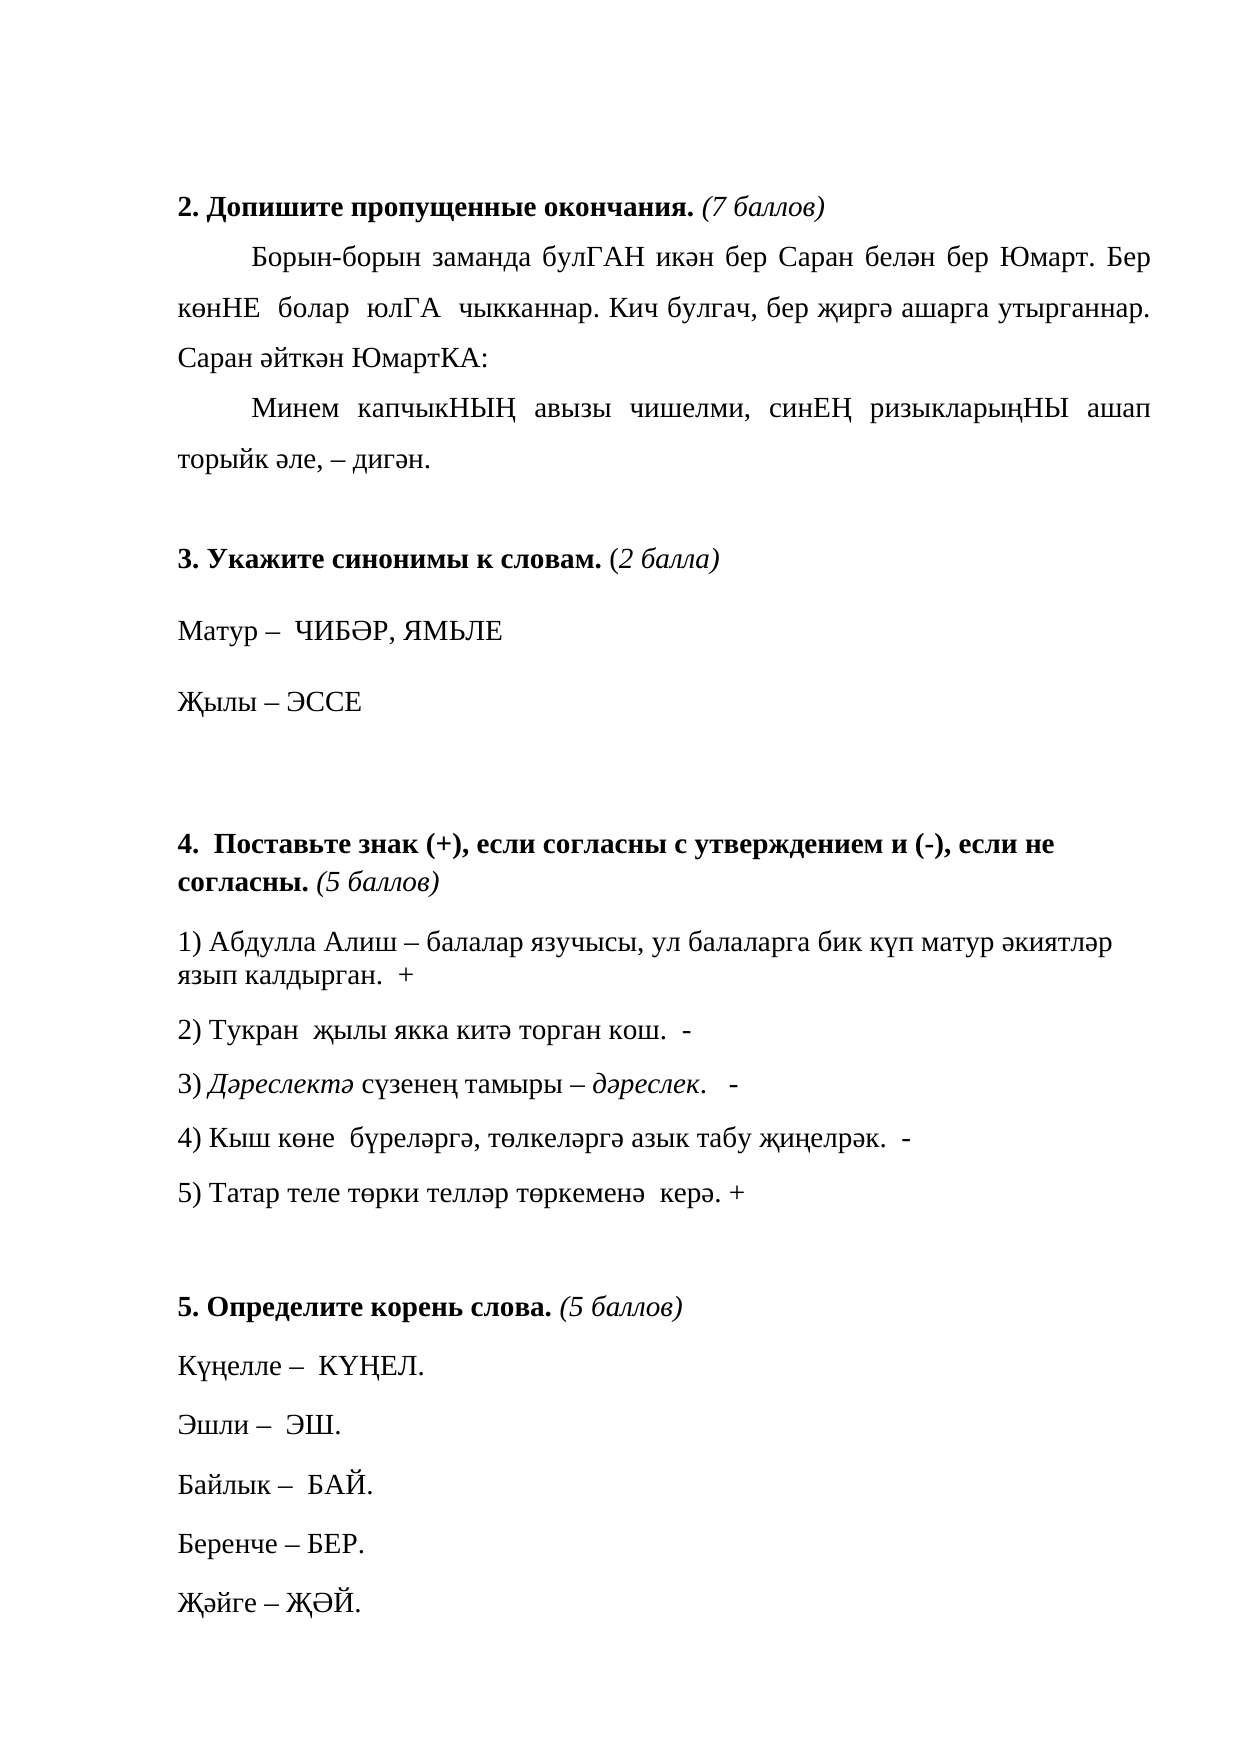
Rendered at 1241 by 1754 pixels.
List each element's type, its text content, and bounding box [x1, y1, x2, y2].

text Матур – ЧИБӘР, ЯМЬЛЕ [177, 613, 1152, 646]
text Минем капчыкНЫҢ авызы чишелми, синЕҢ ризыкларыңНЫ ашап торыйк әле, – дигән. [177, 391, 1152, 474]
text Җәйге – ҖӘЙ. [177, 1586, 1152, 1619]
text 5) Татар теле төрки телләр төркеменә керә. + [177, 1175, 1152, 1208]
text 3) Дәреслектә сүзенең тамыры – дәреслек. - [177, 1066, 1152, 1100]
text Күңелле – КҮҢЕЛ. [177, 1348, 1152, 1382]
text 2) Тукран җылы якка китә торган кош. - [177, 1012, 1152, 1045]
text 3. Укажите синонимы к словам. (2 балла) [177, 541, 1152, 575]
text Эшли – ЭШ. [177, 1407, 1152, 1441]
text Борын-борын заманда булГАН икән бер Саран белән бер Юмарт. Бер көнНЕ болар юлГА чыкканнар. Кич булгач, бер җиргә ашарга утырганнар. Саран әйткән ЮмартКА: [177, 239, 1152, 374]
text 4) Кыш көне бүреләргә, төлкеләргә азык табу җиңелрәк. - [177, 1121, 1152, 1154]
text Байлык – БАЙ. [177, 1467, 1152, 1500]
text Җылы – ЭССЕ [177, 684, 1152, 717]
text 4. Поставьте знак (+), если согласны с утверждением и (-), если не согласны. (5 баллов) [177, 826, 1152, 898]
text 2. Допишите пропущенные окончания. (7 баллов) [177, 189, 1152, 223]
text 1) Абдулла Алиш – балалар язучысы, ул балаларга бик күп матур әкиятләр язып калдырган. + [177, 924, 1152, 991]
text Беренче – БЕР. [177, 1526, 1152, 1560]
text 5. Определите корень слова. (5 баллов) [177, 1289, 1152, 1322]
